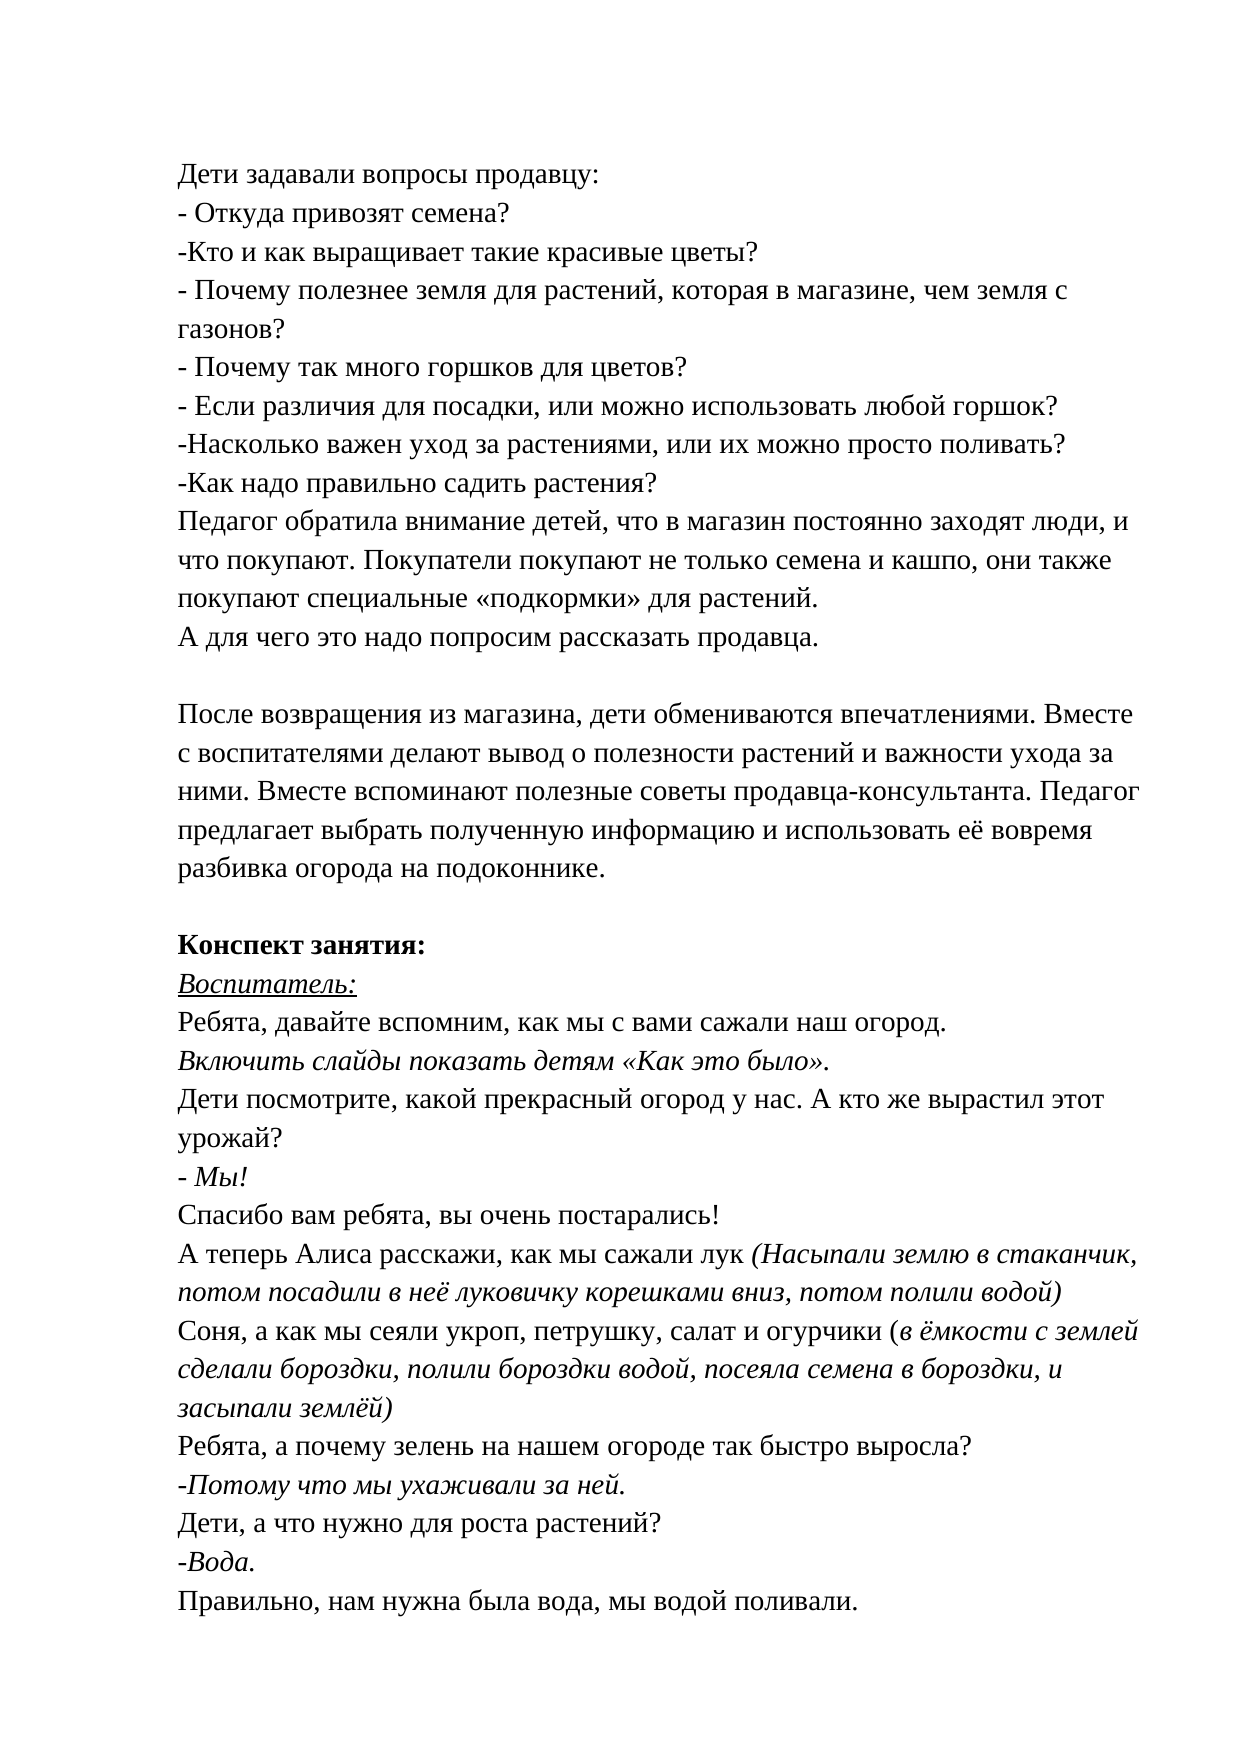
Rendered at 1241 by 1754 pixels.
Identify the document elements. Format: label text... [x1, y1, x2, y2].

text -Потому что мы ухаживали за ней. [177, 1467, 1152, 1501]
text - Почему так много горшков для цветов? [177, 349, 1152, 383]
text Ребята, а почему зелень на нашем огороде так быстро выросла? [177, 1428, 1152, 1462]
text Спасибо вам ребята, вы очень постарались! [177, 1197, 1152, 1231]
text - Почему полезнее земля для растений, которая в магазине, чем земля с газонов? [177, 272, 1152, 344]
text Конспект занятия: [177, 927, 1152, 961]
text Соня, а как мы сеяли укроп, петрушку, салат и огурчики (в ёмкости с землей сделали бороздки, полили бороздки водой, посеяла семена в бороздки, и засыпали землёй) [177, 1313, 1152, 1423]
text Дети, а что нужно для роста растений? [177, 1506, 1152, 1539]
text А теперь Алиса расскажи, как мы сажали лук (Насыпали землю в стаканчик, потом посадили в неё луковичку корешками вниз, потом полили водой) [177, 1236, 1152, 1308]
text А для чего это надо попросим рассказать продавца. [177, 619, 1152, 653]
text Дети задавали вопросы продавцу: [177, 157, 1152, 190]
text -Вода. [177, 1544, 1152, 1578]
text Правильно, нам нужна была вода, мы водой поливали. [177, 1583, 1152, 1616]
text Включить слайды показать детям «Как это было». [177, 1043, 1152, 1077]
text - Мы! [177, 1159, 1152, 1192]
text - Откуда привозят семена? [177, 195, 1152, 229]
text Ребята, давайте вспомним, как мы с вами сажали наш огород. [177, 1004, 1152, 1038]
text Дети посмотрите, какой прекрасный огород у нас. А кто же вырастил этот урожай? [177, 1082, 1152, 1154]
text - Если различия для посадки, или можно использовать любой горшок? [177, 388, 1152, 421]
text После возвращения из магазина, дети обмениваются впечатлениями. Вместе с воспитателями делают вывод о полезности растений и важности ухода за ними. Вместе вспоминают полезные советы продавца-консультанта. Педагог предлагает выбрать полученную информацию и использовать её вовремя разбивка огорода на подоконнике. [177, 696, 1152, 884]
text -Кто и как выращивает такие красивые цветы? [177, 234, 1152, 267]
text Воспитатель: [177, 966, 1152, 999]
text Педагог обратила внимание детей, что в магазин постоянно заходят люди, и что покупают. Покупатели покупают не только семена и кашпо, они также покупают специальные «подкормки» для растений. [177, 503, 1152, 614]
text -Как надо правильно садить растения? [177, 465, 1152, 498]
text -Насколько важен уход за растениями, или их можно просто поливать? [177, 426, 1152, 460]
